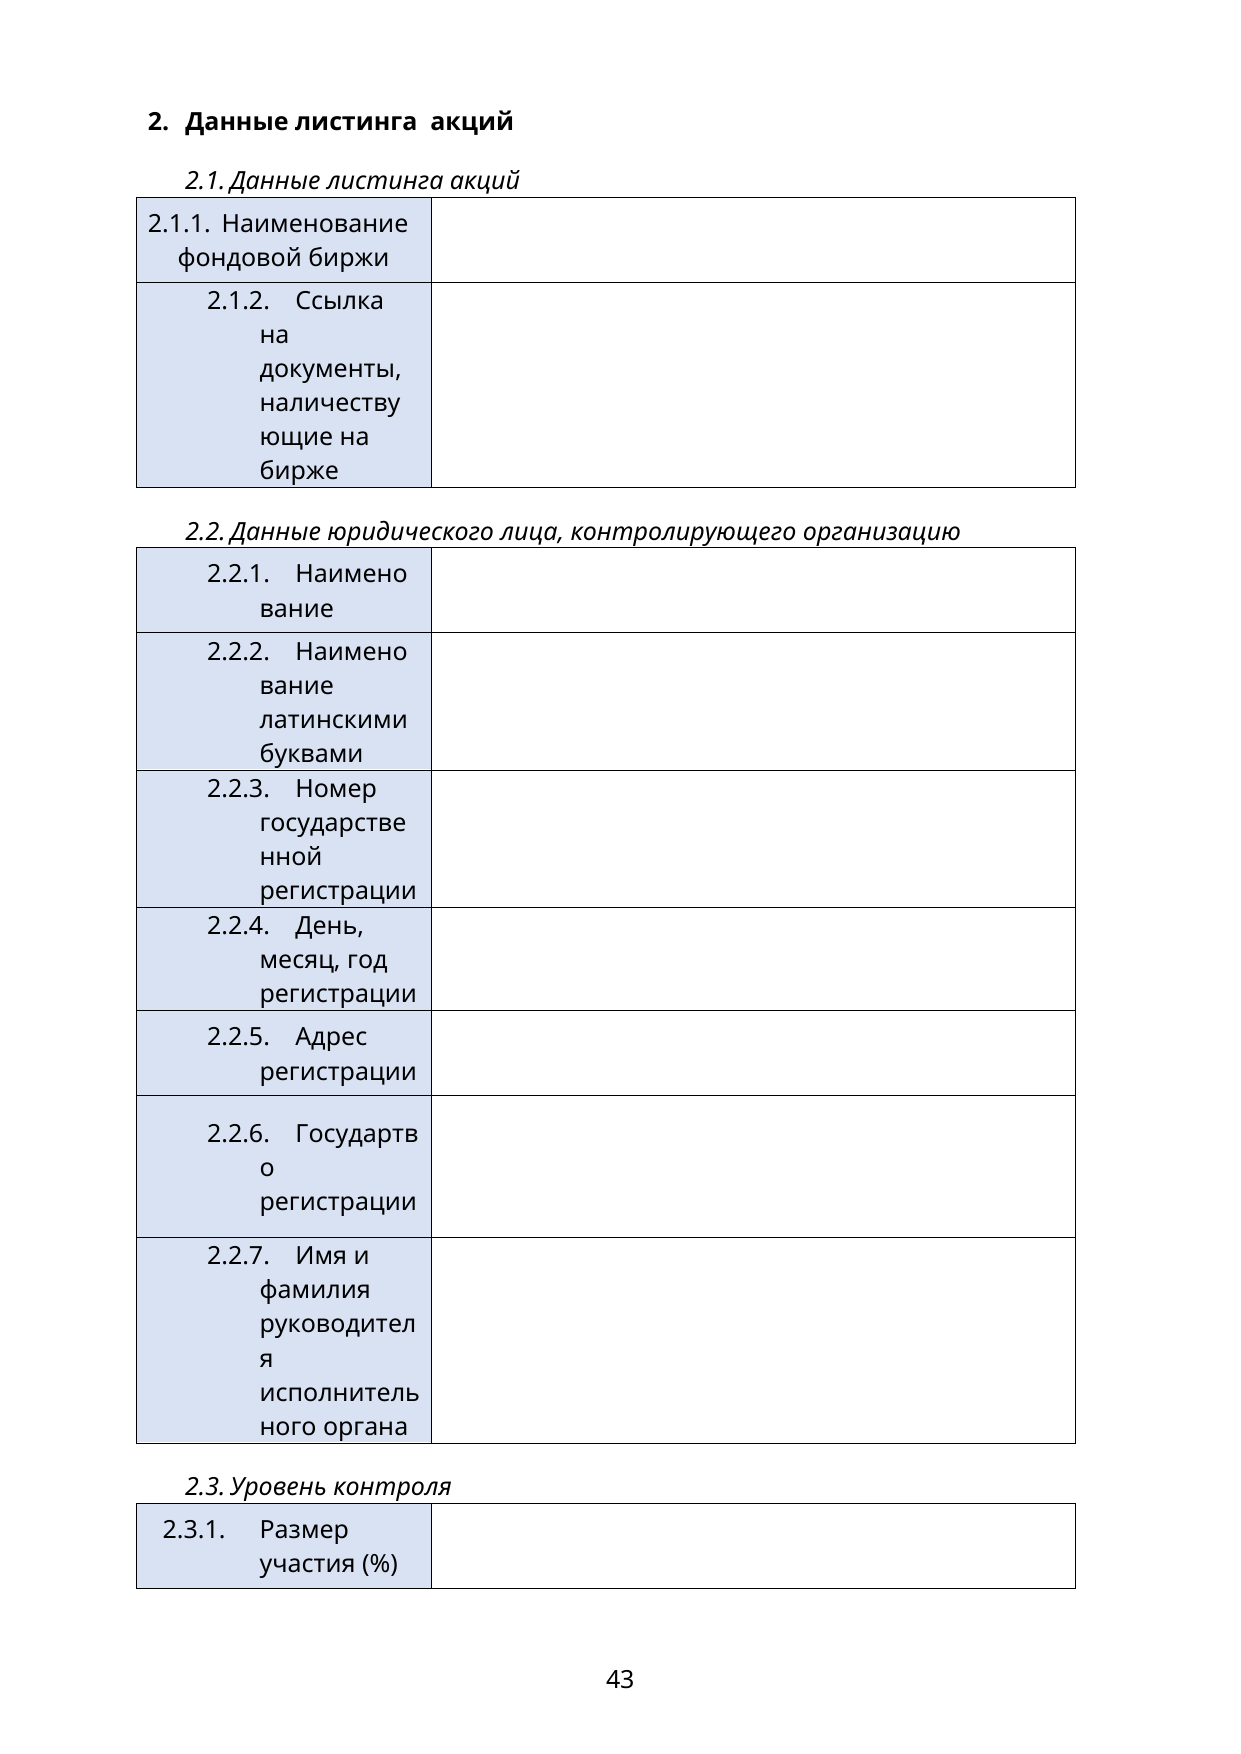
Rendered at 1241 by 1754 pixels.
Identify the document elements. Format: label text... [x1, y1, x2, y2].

table_cell [432, 1096, 1075, 1237]
table_header [432, 198, 1075, 282]
table_cell [432, 908, 1075, 1010]
table_cell Государтво регистрации [137, 1096, 431, 1237]
table_cell [432, 771, 1075, 907]
table_header [432, 548, 1075, 632]
list Данные листинга акций [148, 103, 1092, 137]
table_cell [432, 283, 1075, 487]
table_cell [432, 633, 1075, 769]
table_cell День, месяц, год регистрации [137, 908, 431, 1010]
table_cell Адрес регистрации [137, 1011, 431, 1095]
list Данные листинга акций [185, 162, 1092, 197]
list Уровень контроля [185, 1468, 1092, 1502]
list Данные юридического лица, контролирующего организацию [185, 513, 1092, 547]
table_cell Ссылка на документы, наличествующие на бирже [137, 283, 431, 487]
table_cell Имя и фамилия руководителя исполнительного органа [137, 1238, 431, 1442]
table_cell Номер государственной регистрации [137, 771, 431, 907]
table_header Размер участия (%) [137, 1504, 431, 1588]
table_cell [432, 1238, 1075, 1442]
table_cell Наименование латинскими буквами [137, 633, 431, 769]
table_header [432, 1504, 1075, 1588]
table_header Наименование [137, 548, 431, 632]
table_header Наименование фондовой биржи [137, 198, 431, 282]
table_cell [432, 1011, 1075, 1095]
